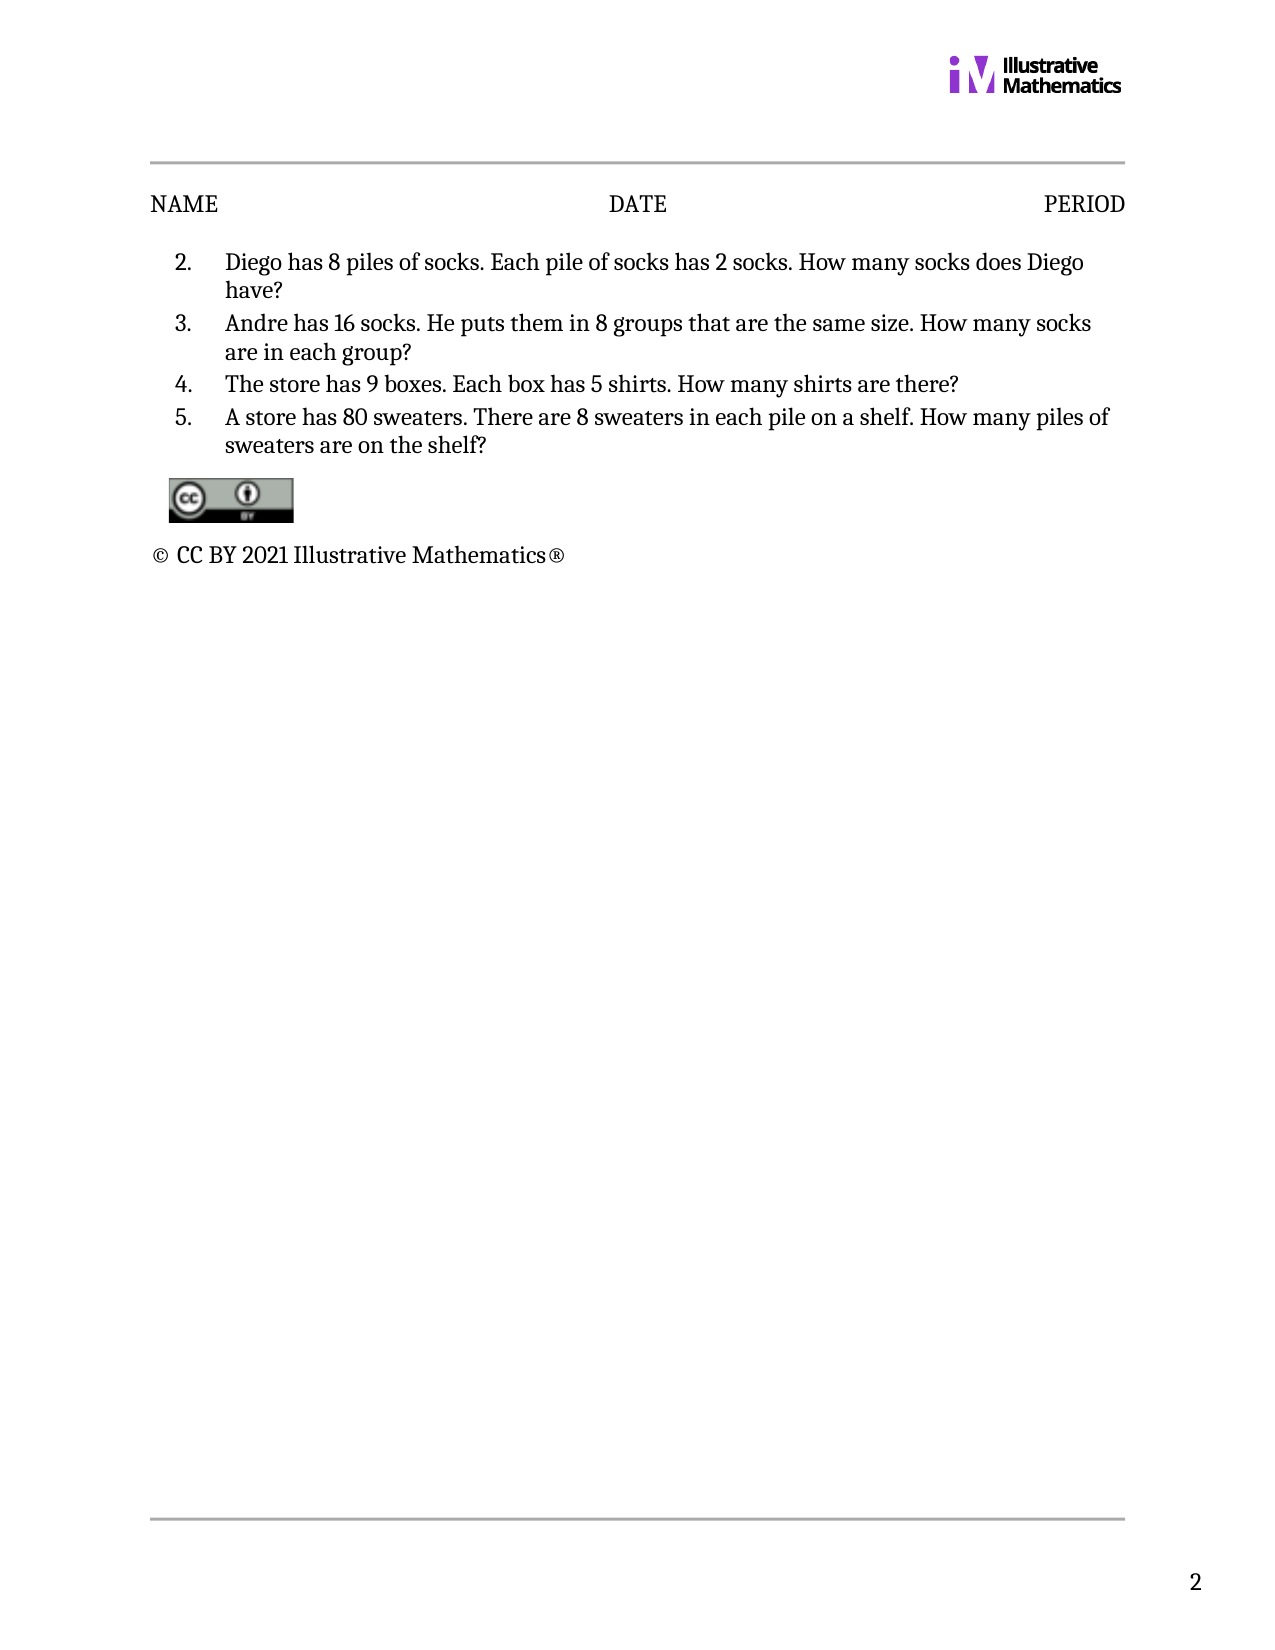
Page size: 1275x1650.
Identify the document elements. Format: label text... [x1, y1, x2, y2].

picture [949, 55, 1121, 93]
text © CC BY 2021 Illustrative Mathematics® [150, 541, 1125, 570]
list The store has 9 boxes. Each box has 5 shirts. How many shirts are there? [175, 370, 1125, 399]
list Andre has 16 socks. He puts them in 8 groups that are the same size. How many socks are in each group? [175, 309, 1125, 366]
list A store has 80 sweaters. There are 8 sweaters in each pile on a shelf. How many piles of sweaters are on the shelf? [175, 402, 1125, 460]
list Diego has 8 piles of socks. Each pile of socks has 2 socks. How many socks does Diego have? [175, 247, 1125, 305]
picture [168, 478, 294, 523]
